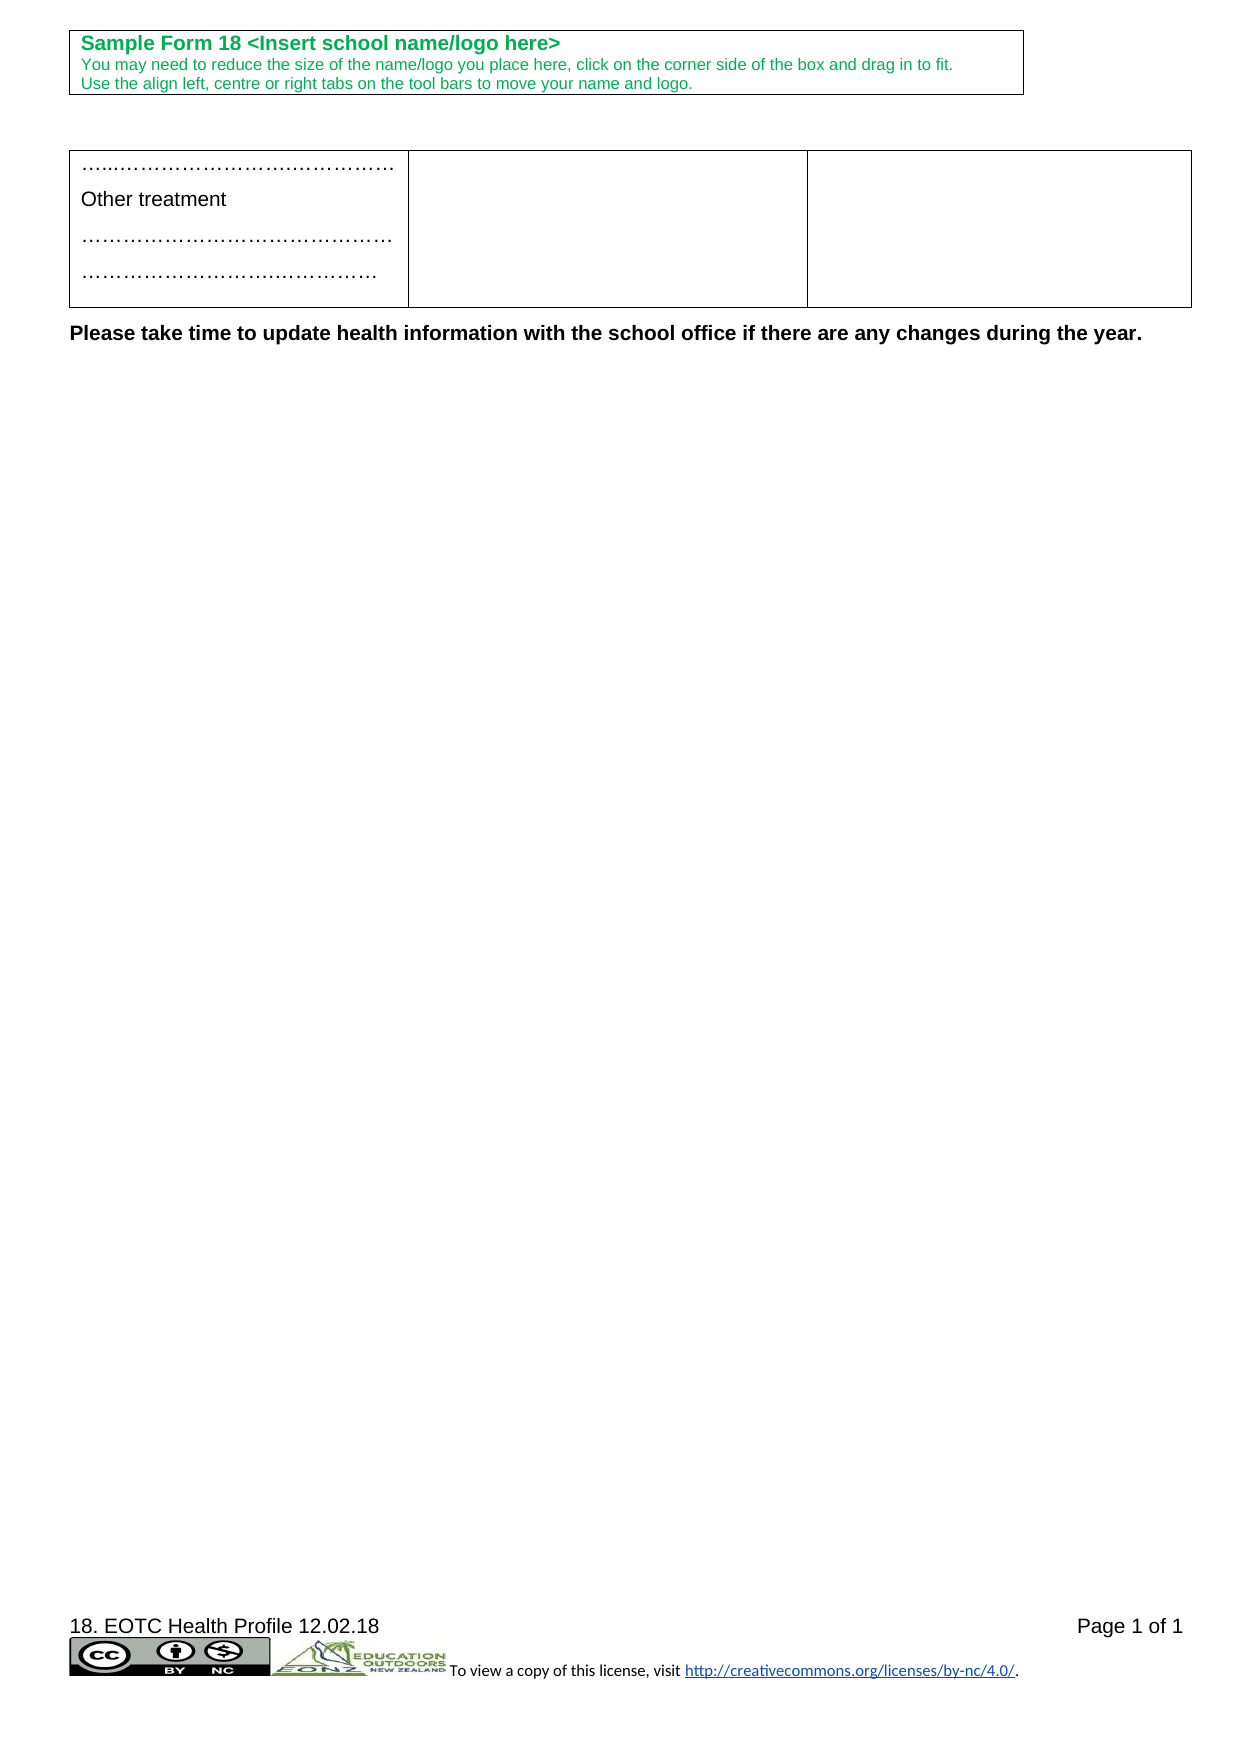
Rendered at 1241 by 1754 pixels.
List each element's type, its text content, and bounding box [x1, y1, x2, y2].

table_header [409, 151, 807, 307]
text Please take time to update health information with the school office if there are any changes during the year. [69, 321, 1197, 345]
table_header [70, 151, 408, 307]
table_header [808, 151, 1191, 307]
picture [69, 1637, 446, 1676]
